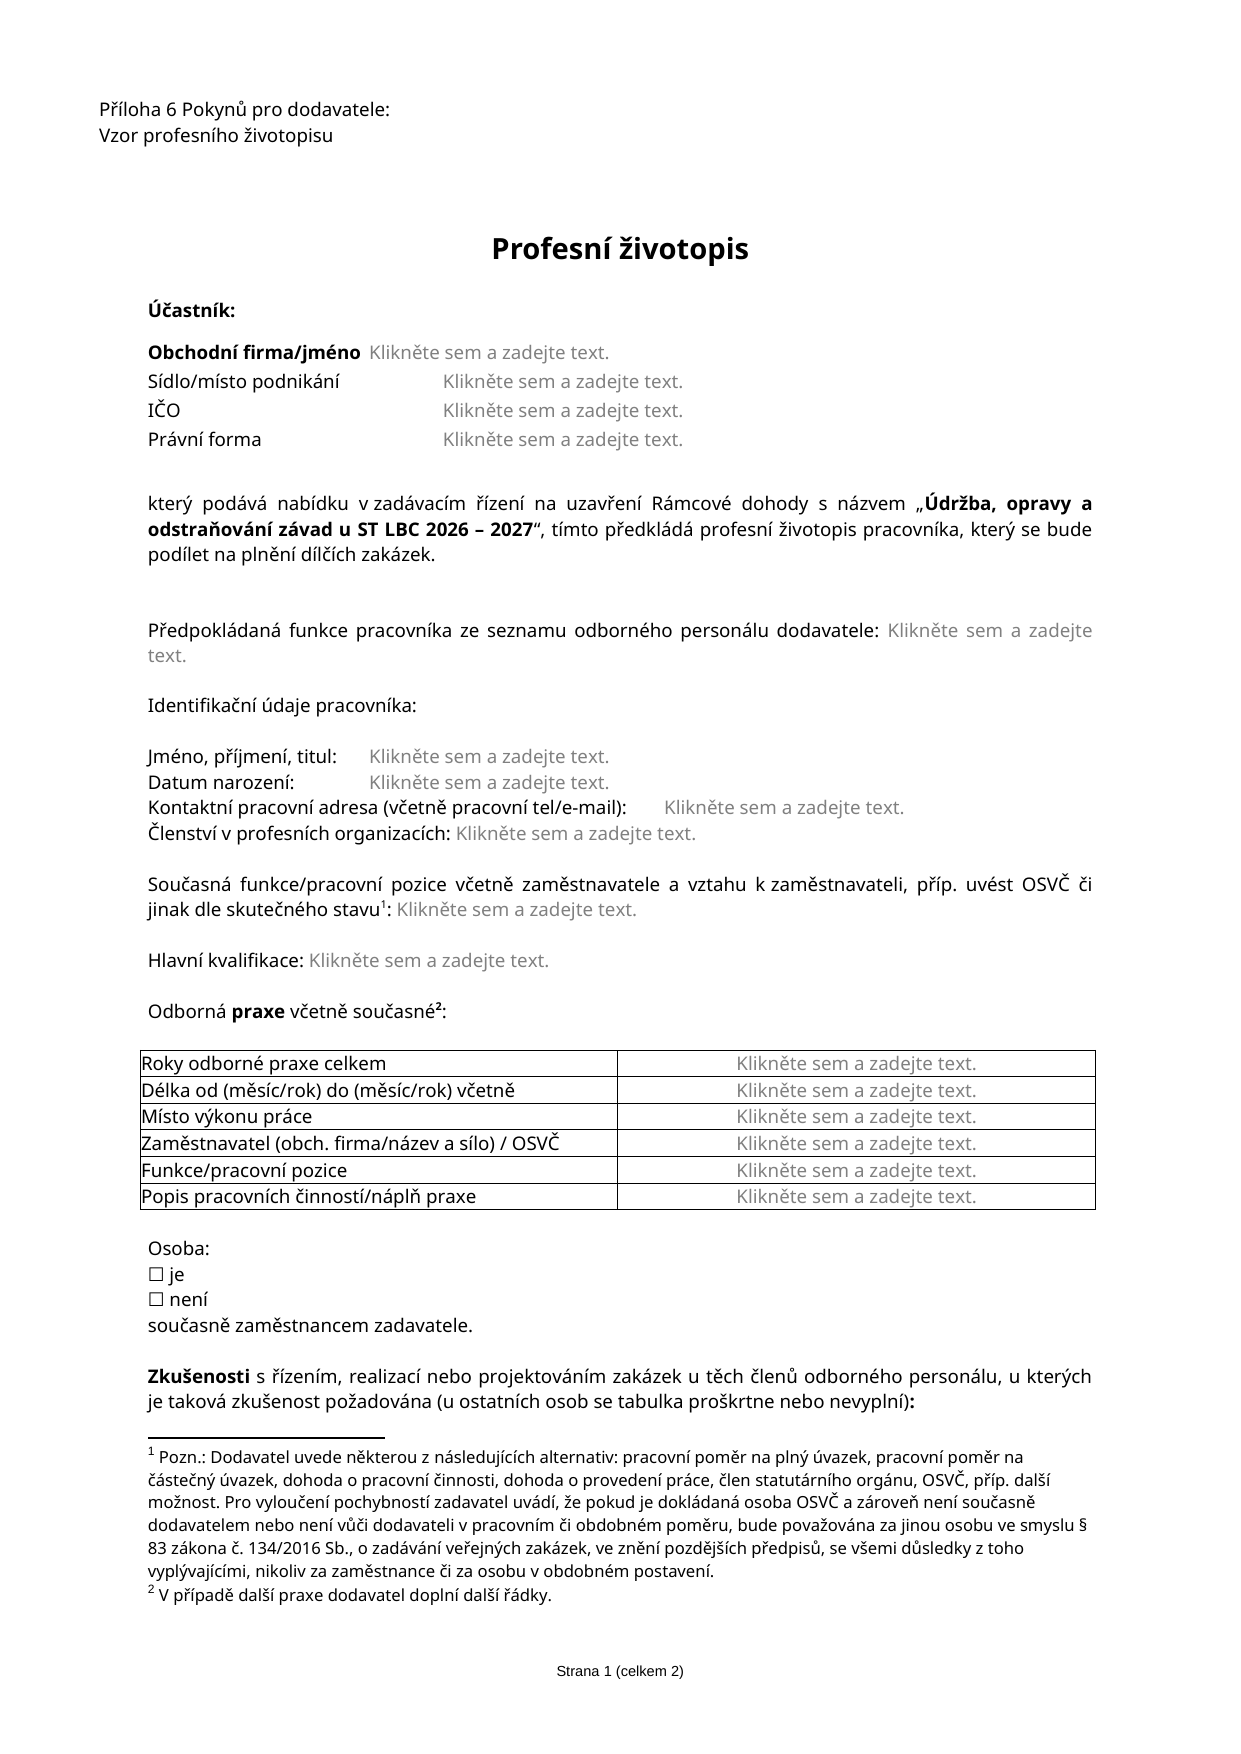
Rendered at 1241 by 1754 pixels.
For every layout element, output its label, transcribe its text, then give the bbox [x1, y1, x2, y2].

text Datum narození: [148, 769, 1093, 794]
text Osoba: [148, 1236, 1093, 1261]
text Právní forma [148, 423, 1093, 452]
text Jméno, příjmení, titul: [148, 743, 1093, 769]
text Účastník: [148, 293, 1093, 324]
table_cell [618, 1104, 1095, 1129]
table_header [618, 1051, 1095, 1076]
table_cell Funkce/pracovní pozice [141, 1157, 617, 1182]
text Sídlo/místo podnikání [148, 365, 1093, 394]
table_header Roky odborné praxe celkem [141, 1051, 617, 1076]
table_cell Popis pracovních činností/náplň praxe [141, 1184, 617, 1209]
text současně zaměstnancem zadavatele. [148, 1312, 1093, 1338]
table_cell Délka od (měsíc/rok) do (měsíc/rok) včetně [141, 1077, 617, 1103]
table_cell [618, 1077, 1095, 1103]
table_cell [618, 1157, 1095, 1182]
table_cell [618, 1130, 1095, 1156]
text Zkušenosti s řízením, realizací nebo projektováním zakázek u těch členů odborného personálu, u kterých je taková zkušenost požadována (u ostatních osob se tabulka proškrtne nebo nevyplní): [148, 1363, 1093, 1414]
text Kontaktní pracovní adresa (včetně pracovní tel/e-mail): [148, 794, 1093, 820]
text Současná funkce/pracovní pozice včetně zaměstnavatele a vztahu k zaměstnavateli, příp. uvést OSVČ či jinak dle skutečného stavu: [148, 871, 1093, 922]
table_cell Zaměstnavatel (obch. firma/název a sílo) / OSVČ [141, 1130, 617, 1156]
text Členství v profesních organizacích: [148, 820, 1093, 846]
table_cell Místo výkonu práce [141, 1104, 617, 1129]
text Obchodní firma/jméno [148, 336, 1093, 365]
text Identifikační údaje pracovníka: [148, 692, 1093, 718]
text který podává nabídku v zadávacím řízení na uzavření Rámcové dohody s názvem „Údržba, opravy a odstraňování závad u ST LBC 2026 – 2027“, tímto předkládá profesní životopis pracovníka, který se bude podílet na plnění dílčích zakázek. [148, 490, 1093, 567]
text Předpokládaná funkce pracovníka ze seznamu odborného personálu dodavatele: [148, 617, 1093, 667]
text není [148, 1287, 1093, 1312]
table_cell [618, 1184, 1095, 1209]
text IČO [148, 394, 1093, 423]
text Hlavní kvalifikace: [148, 948, 1093, 973]
text Odborná praxe včetně současné: [148, 999, 1093, 1024]
title Profesní životopis [148, 228, 1093, 268]
text je [148, 1261, 1093, 1287]
